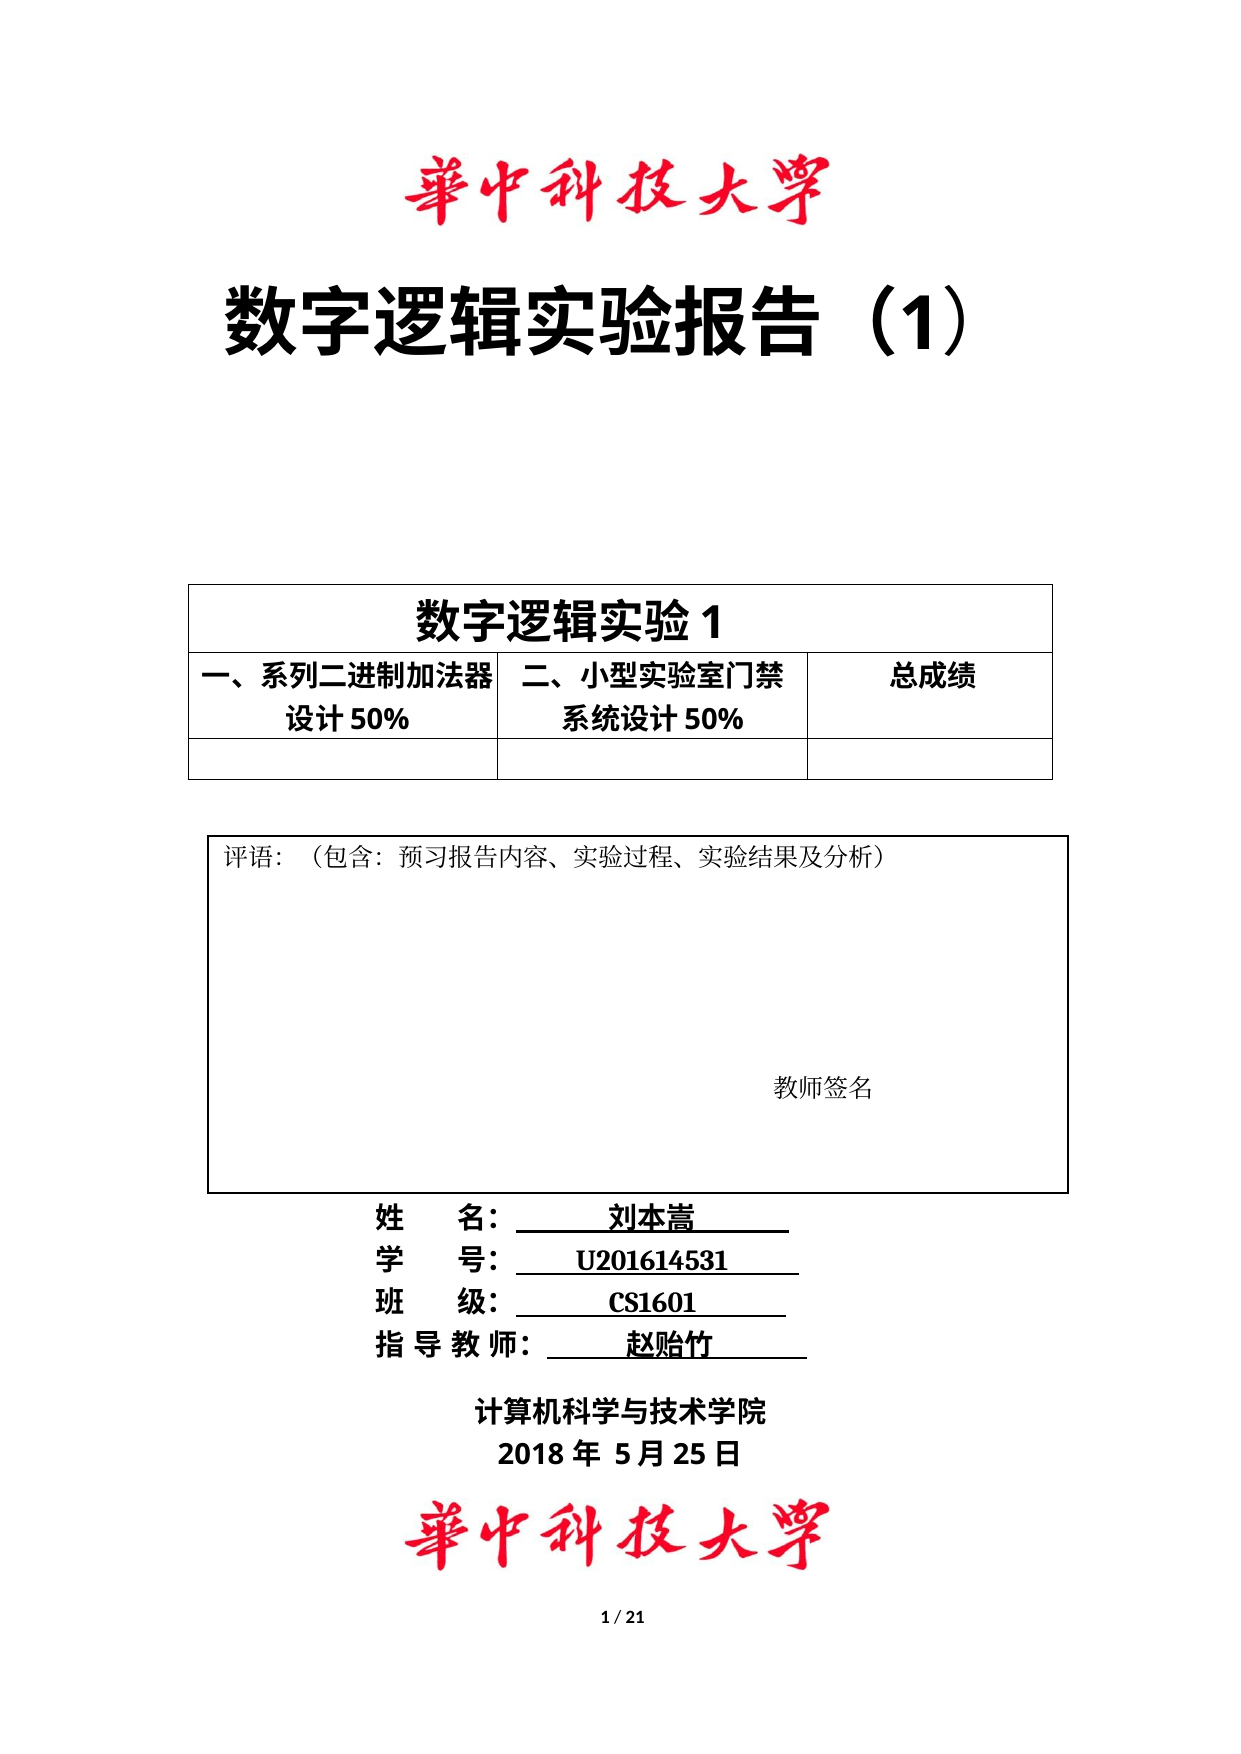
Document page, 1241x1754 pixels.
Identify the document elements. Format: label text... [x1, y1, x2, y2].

table_cell [498, 739, 807, 778]
picture [402, 153, 838, 227]
text 指 导 教 师： 赵贻竹 [187, 1321, 1053, 1363]
table_cell 一、系列二进制加法器设计50% [189, 653, 497, 738]
text 计算机科学与技术学院 [187, 1388, 1053, 1431]
picture [402, 1498, 838, 1572]
text 班 级： CS1601 [187, 1279, 1053, 1321]
subtitle 数字逻辑实验报告（1） [187, 262, 1053, 371]
table_cell 总成绩 [808, 653, 1052, 738]
table_header 数字逻辑实验1 [189, 585, 1052, 652]
text 2018 年 5月 25 日 [187, 1431, 1053, 1473]
text 学 号： U201614531 [187, 1236, 1053, 1279]
table_cell [808, 739, 1052, 778]
table_cell [189, 739, 497, 778]
text 姓 名： 刘本嵩 [187, 813, 1053, 1236]
table_cell 二、小型实验室门禁系统设计50% [498, 653, 807, 738]
